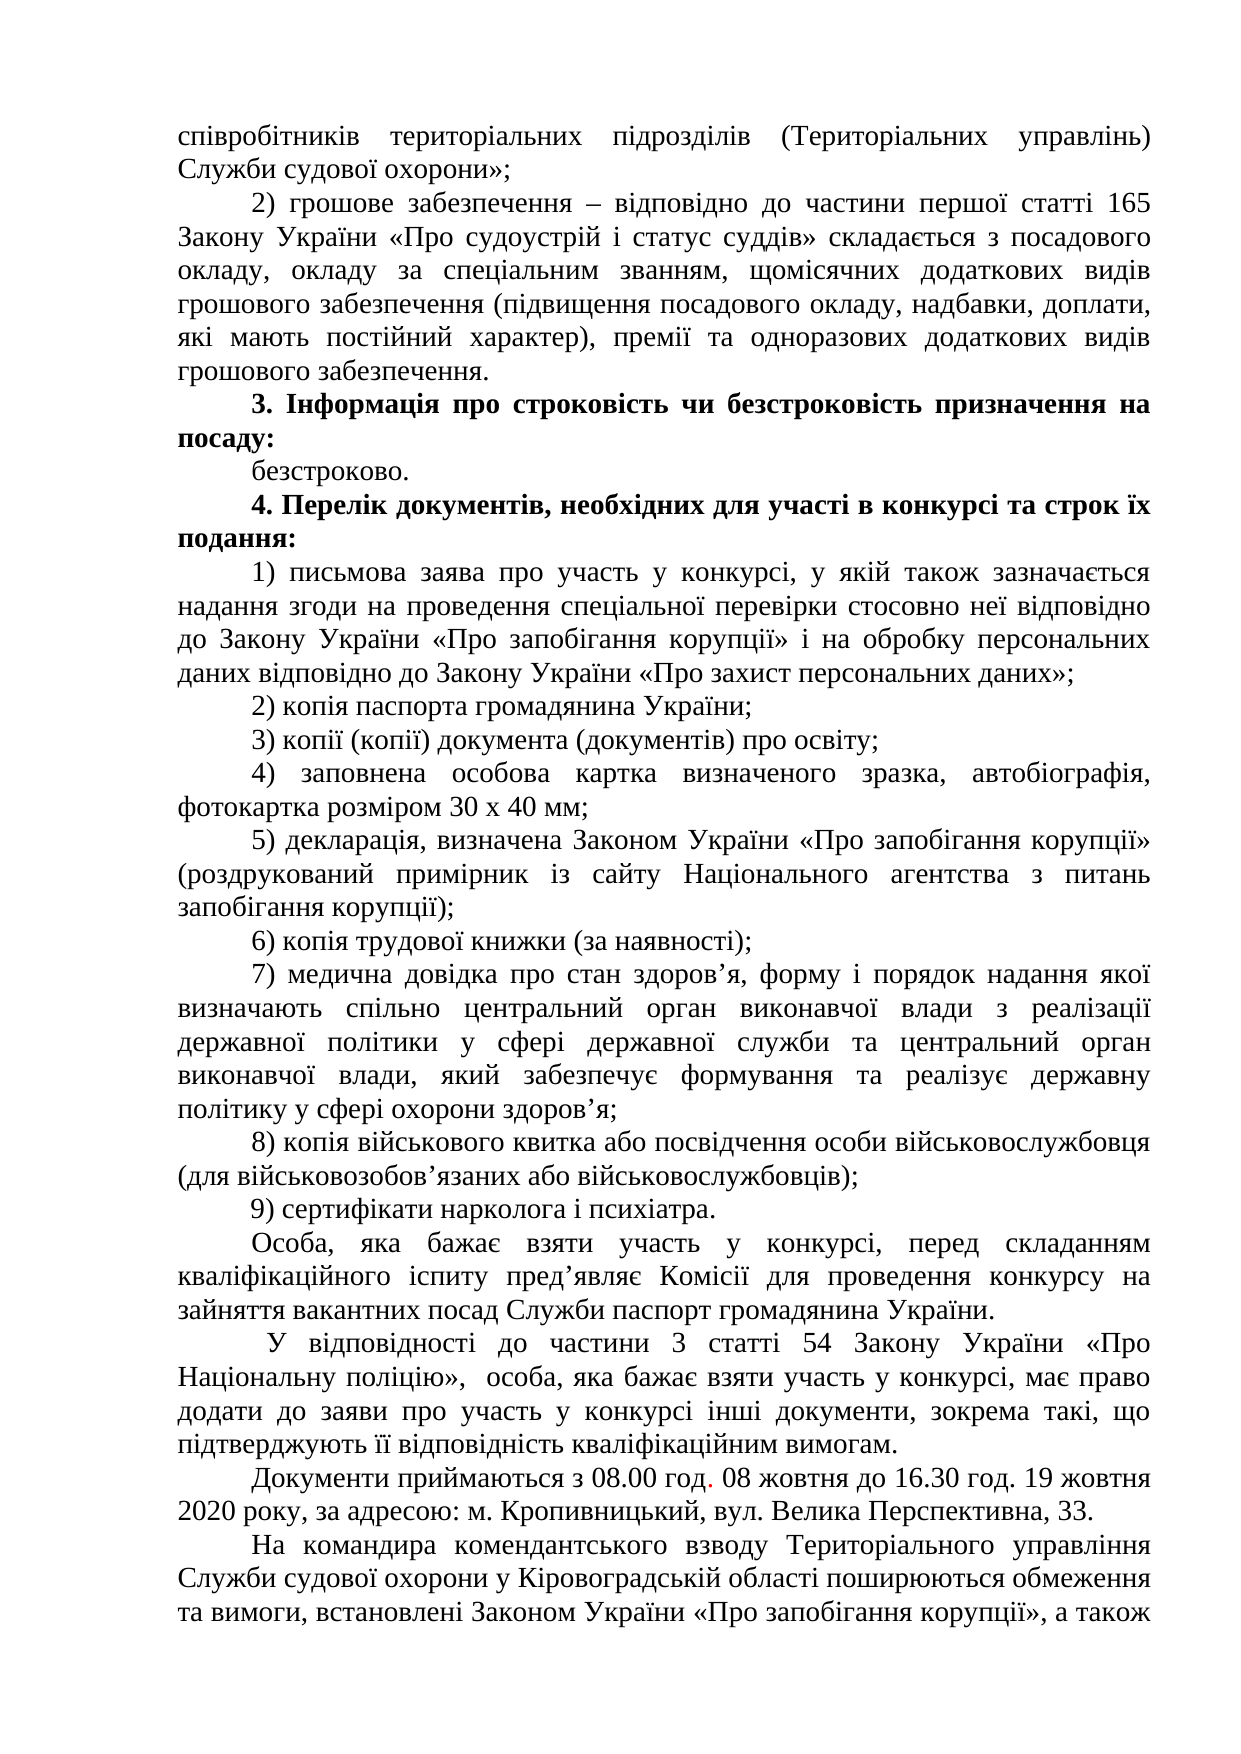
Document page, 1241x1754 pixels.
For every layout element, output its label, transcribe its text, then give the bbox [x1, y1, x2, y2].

text У відповідності до частини 3 статті 54 Закону України «Про Національну поліцію», особа, яка бажає взяти участь у конкурсі, має право додати до заяви про участь у конкурсі інші документи, зокрема такі, що підтверджують її відповідність кваліфікаційним вимогам. [177, 1326, 1152, 1460]
text 6) копія трудової книжки (за наявності); [177, 923, 1152, 957]
text 2) копія паспорта громадянина України; [177, 688, 1152, 722]
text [177, 118, 1152, 185]
text 1) письмова заява про участь у конкурсі, у якій також зазначається надання згоди на проведення спеціальної перевірки стосовно неї відповідно до Закону України «Про запобігання корупції» і на обробку персональних даних відповідно до Закону України «Про захист персональних даних»; [177, 554, 1152, 688]
text 3) копії (копії) документа (документів) про освіту; [177, 722, 1152, 755]
text Особа, яка бажає взяти участь у конкурсі, перед складанням кваліфікаційного іспиту пред’являє Комісії для проведення конкурсу на зайняття вакантних посад Служби паспорт громадянина України. [177, 1225, 1152, 1326]
text безстроково. [177, 453, 1152, 487]
text 7) медична довідка про стан здоров’я, форму і порядок надання якої визначають спільно центральний орган виконавчої влади з реалізації державної політики у сфері державної служби та центральний орган виконавчої влади, який забезпечує формування та реалізує державну політику у сфері охорони здоров’я; [177, 957, 1152, 1124]
text 5) декларація, визначена Законом України «Про запобігання корупції» (роздрукований примірник із сайту Національного агентства з питань запобігання корупції); [177, 822, 1152, 923]
text 3. Інформація про строковість чи безстроковість призначення на посаду: [177, 386, 1152, 453]
text Документи приймаються з 08.00 год. 08 жовтня до 16.30 год. 19 жовтня 2020 року, за адресою: м. Кропивницький, вул. Велика Перспективна, 33. [177, 1460, 1152, 1527]
text 9) сертифікати нарколога і психіатра. [177, 1191, 1152, 1225]
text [177, 1527, 1152, 1627]
text 8) копія військового квитка або посвідчення особи військовослужбовця (для військовозобов’язаних або військовослужбовців); [177, 1124, 1152, 1191]
text 4. Перелік документів, необхідних для участі в конкурсі та строк їх подання: [177, 487, 1152, 554]
text 4) заповнена особова картка визначеного зразка, автобіографія, фотокартка розміром 30 х ; [177, 755, 1152, 822]
text 2) грошове забезпечення – відповідно до частини першої статті 165 Закону України «Про судоустрій і статус суддів» складається з посадового окладу, окладу за спеціальним званням, щомісячних додаткових видів грошового забезпечення (підвищення посадового окладу, надбавки, доплати, які мають постійний характер), премії та одноразових додаткових видів грошового забезпечення. [177, 185, 1152, 386]
